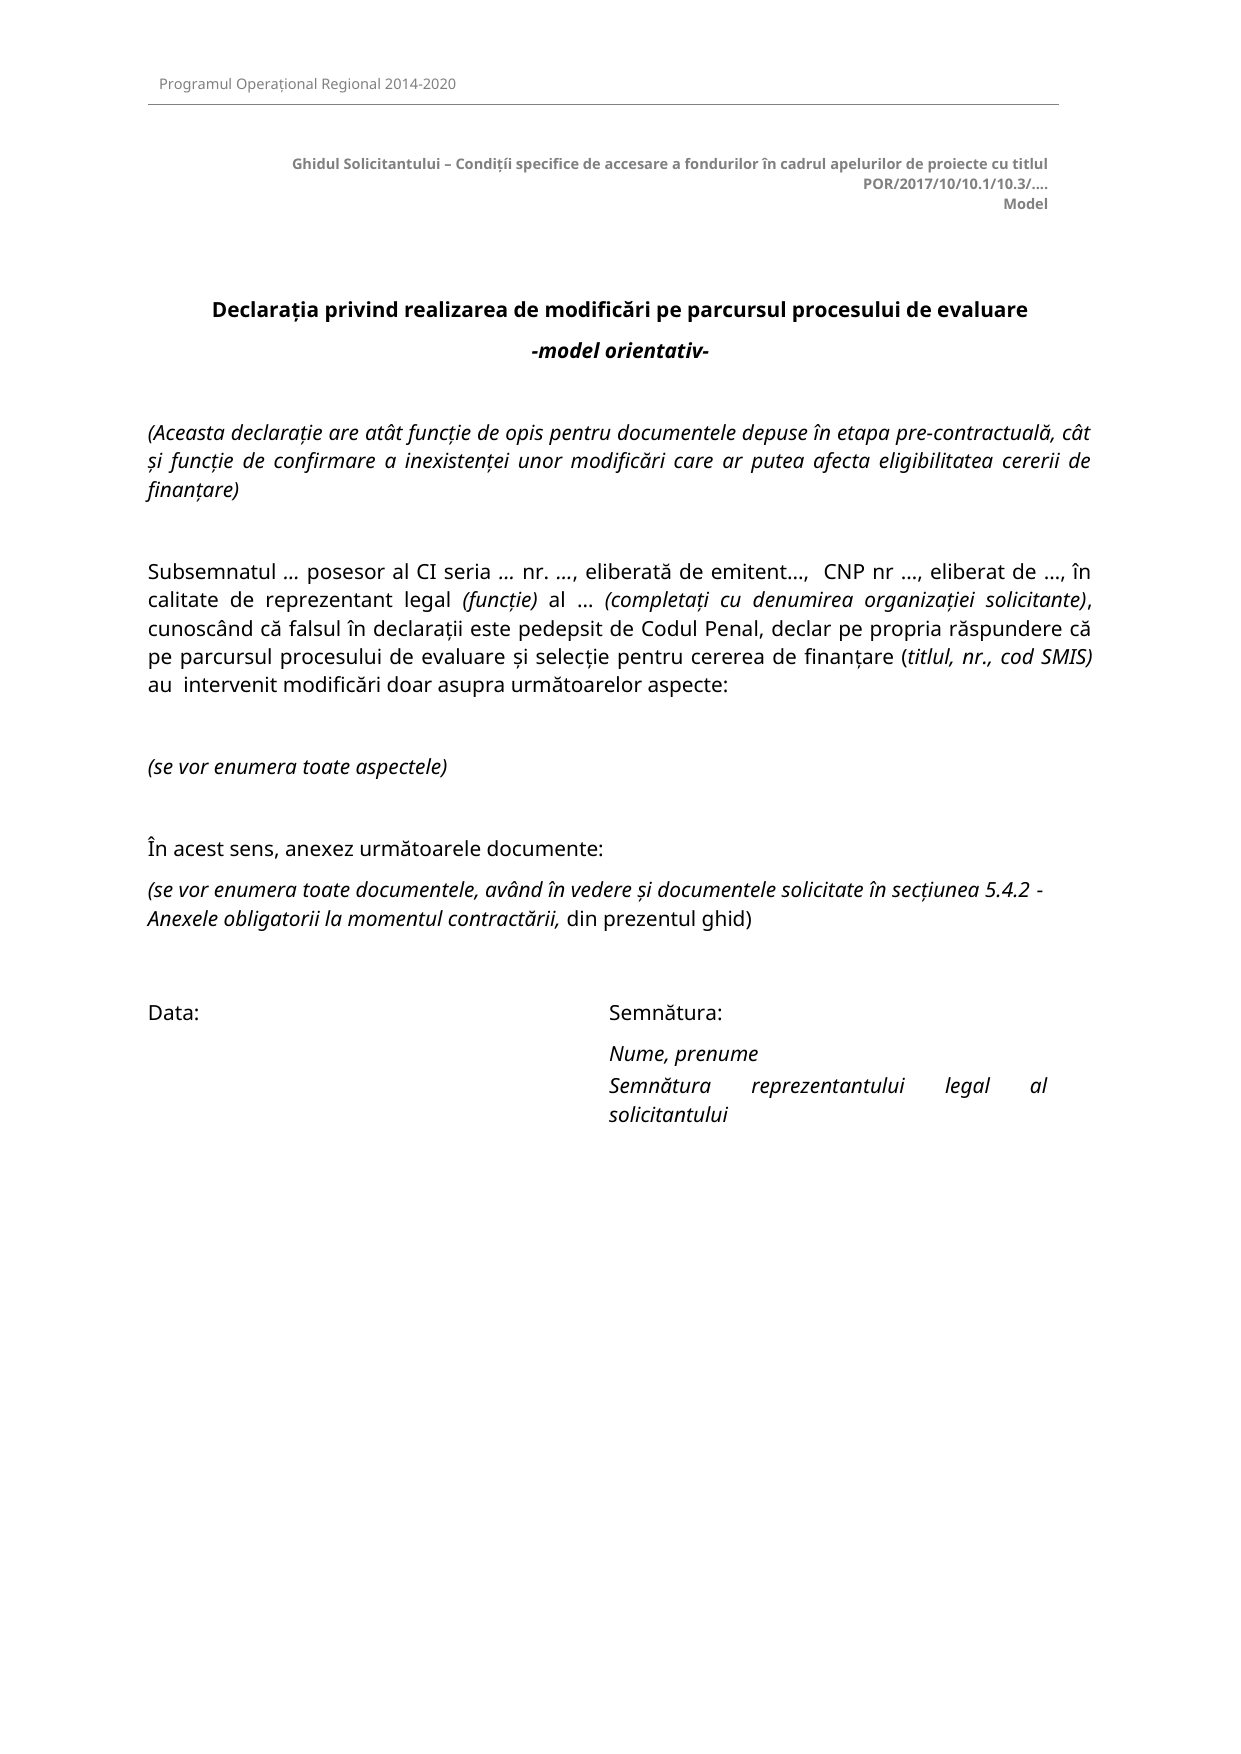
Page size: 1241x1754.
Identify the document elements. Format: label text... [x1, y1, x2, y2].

text (Aceasta declaraţie are atât funcţie de opis pentru documentele depuse în etapa pre-contractuală, cât şi funcţie de confirmare a inexistenţei unor modificări care ar putea afecta eligibilitatea cererii de finanţare) [148, 418, 1093, 503]
text -model orientativ- [148, 336, 1093, 365]
text (se vor enumera toate aspectele) [148, 752, 1093, 781]
text În acest sens, anexez următoarele documente: [148, 834, 1093, 863]
text (se vor enumera toate documentele, având în vedere şi documentele solicitate în secţiunea 5.4.2 - Anexele obligatorii la momentul contractării, din prezentul ghid) [148, 875, 1093, 932]
text Subsemnatul … posesor al CI seria … nr. …, eliberată de emitent..., CNP nr …, eliberat de …, în calitate de reprezentant legal (funcţie) al … (completaţi cu denumirea organizaţiei solicitante), cunoscând că falsul în declaraţii este pedepsit de Codul Penal, declar pe propria răspundere că pe parcursul procesului de evaluare și selecție pentru cererea de finanțare (titlul, nr., cod SMIS) au intervenit modificări doar asupra următoarelor aspecte: [148, 557, 1093, 699]
table_header Data: [136, 986, 598, 1133]
text Declaraţia privind realizarea de modificări pe parcursul procesului de evaluare [148, 295, 1093, 324]
table_header Semnătura: Nume, prenume Semnătura reprezentantului legal al solicitantului [598, 986, 1059, 1133]
